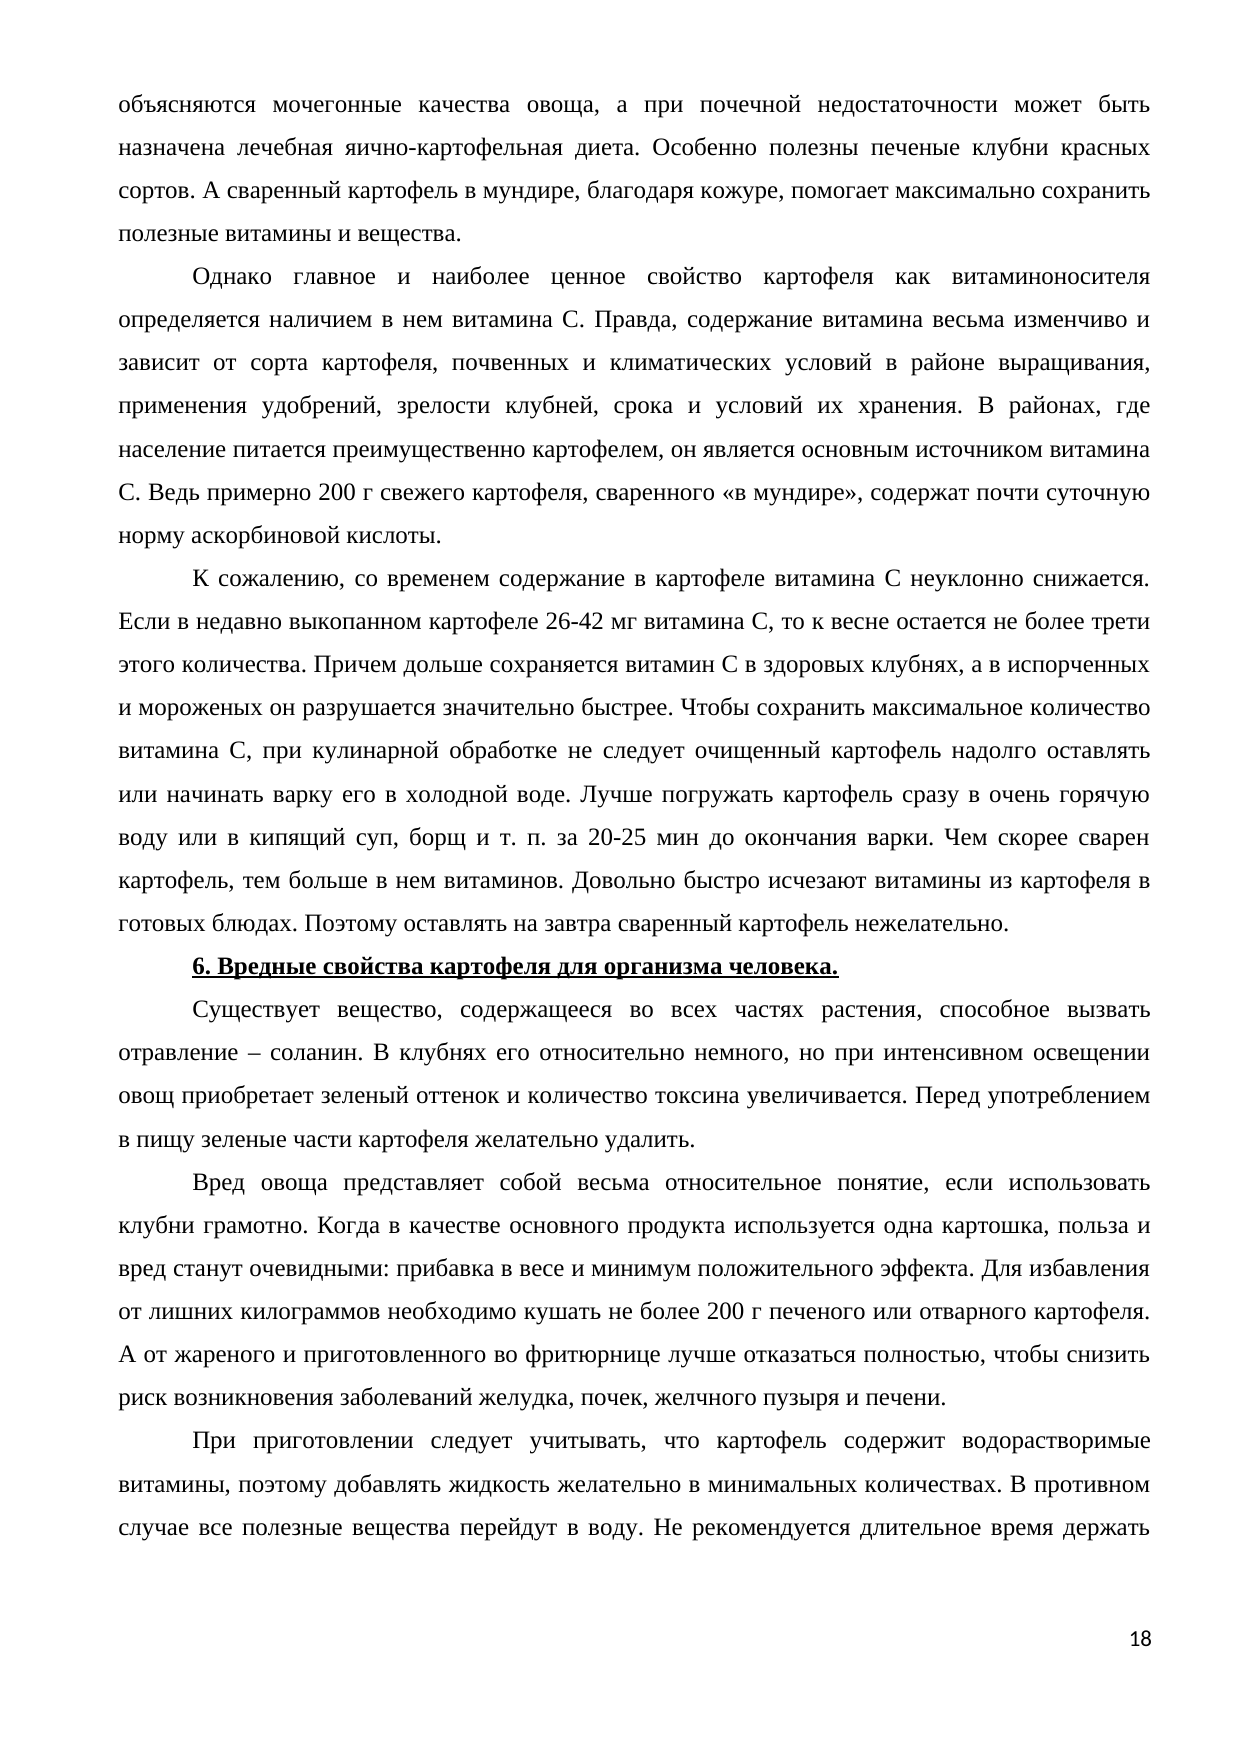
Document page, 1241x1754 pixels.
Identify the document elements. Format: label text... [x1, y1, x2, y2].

text Существует вещество, содержащееся во всех частях растения, способное вызвать отравление – соланин. В клубнях его относительно немного, но при интенсивном освещении овощ приобретает зеленый оттенок и количество токсина увеличивается. Перед употреблением в пищу зеленые части картофеля желательно удалить. [118, 994, 1152, 1152]
text К сожалению, со временем содержание в картофеле витамина С неуклонно снижается. Если в недавно выкопанном картофеле 26-42 мг витамина C, то к весне остается не более трети этого количества. Причем дольше сохраняется витамин С в здоровых клубнях, а в испорченных и мороженых он разрушается значительно быстрее. Чтобы сохранить максимальное количество витамина С, при кулинарной обработке не следует очищенный картофель надолго оставлять или начинать варку его в холодной воде. Лучше погружать картофель сразу в очень горячую воду или в кипящий суп, борщ и т. п. за 20-25 мин до окончания варки. Чем скорее сварен картофель, тем больше в нем витаминов. Довольно быстро исчезают витамины из картофеля в готовых блюдах. Поэтому оставлять на завтра сваренный картофель нежелательно. [118, 563, 1152, 937]
text 6. Вредные свойства картофеля для организма человека. [118, 951, 1152, 980]
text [118, 1426, 1152, 1541]
text Вред овоща представляет собой весьма относительное понятие, если использовать клубни грамотно. Когда в качестве основного продукта используется одна картошка, польза и вред станут очевидными: прибавка в весе и минимум положительного эффекта. Для избавления от лишних килограммов необходимо кушать не более 200 г печеного или отварного картофеля. А от жареного и приготовленного во фритюрнице лучше отказаться полностью, чтобы снизить риск возникновения заболеваний желудка, почек, желчного пузыря и печени. [118, 1167, 1152, 1411]
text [118, 89, 1152, 247]
text Однако главное и наиболее ценное свойство картофеля как витаминоносителя определяется наличием в нем витамина C. Правда, содержание витамина весьма изменчиво и зависит от сорта картофеля, почвенных и климатических условий в районе выращивания, применения удобрений, зрелости клубней, срока и условий их хранения. В районах, где население питается преимущественно картофелем, он является основным источником витамина C. Ведь примерно 200 г свежего картофеля, сваренного «в мундире», содержат почти суточную норму аскорбиновой кислоты. [118, 261, 1152, 549]
